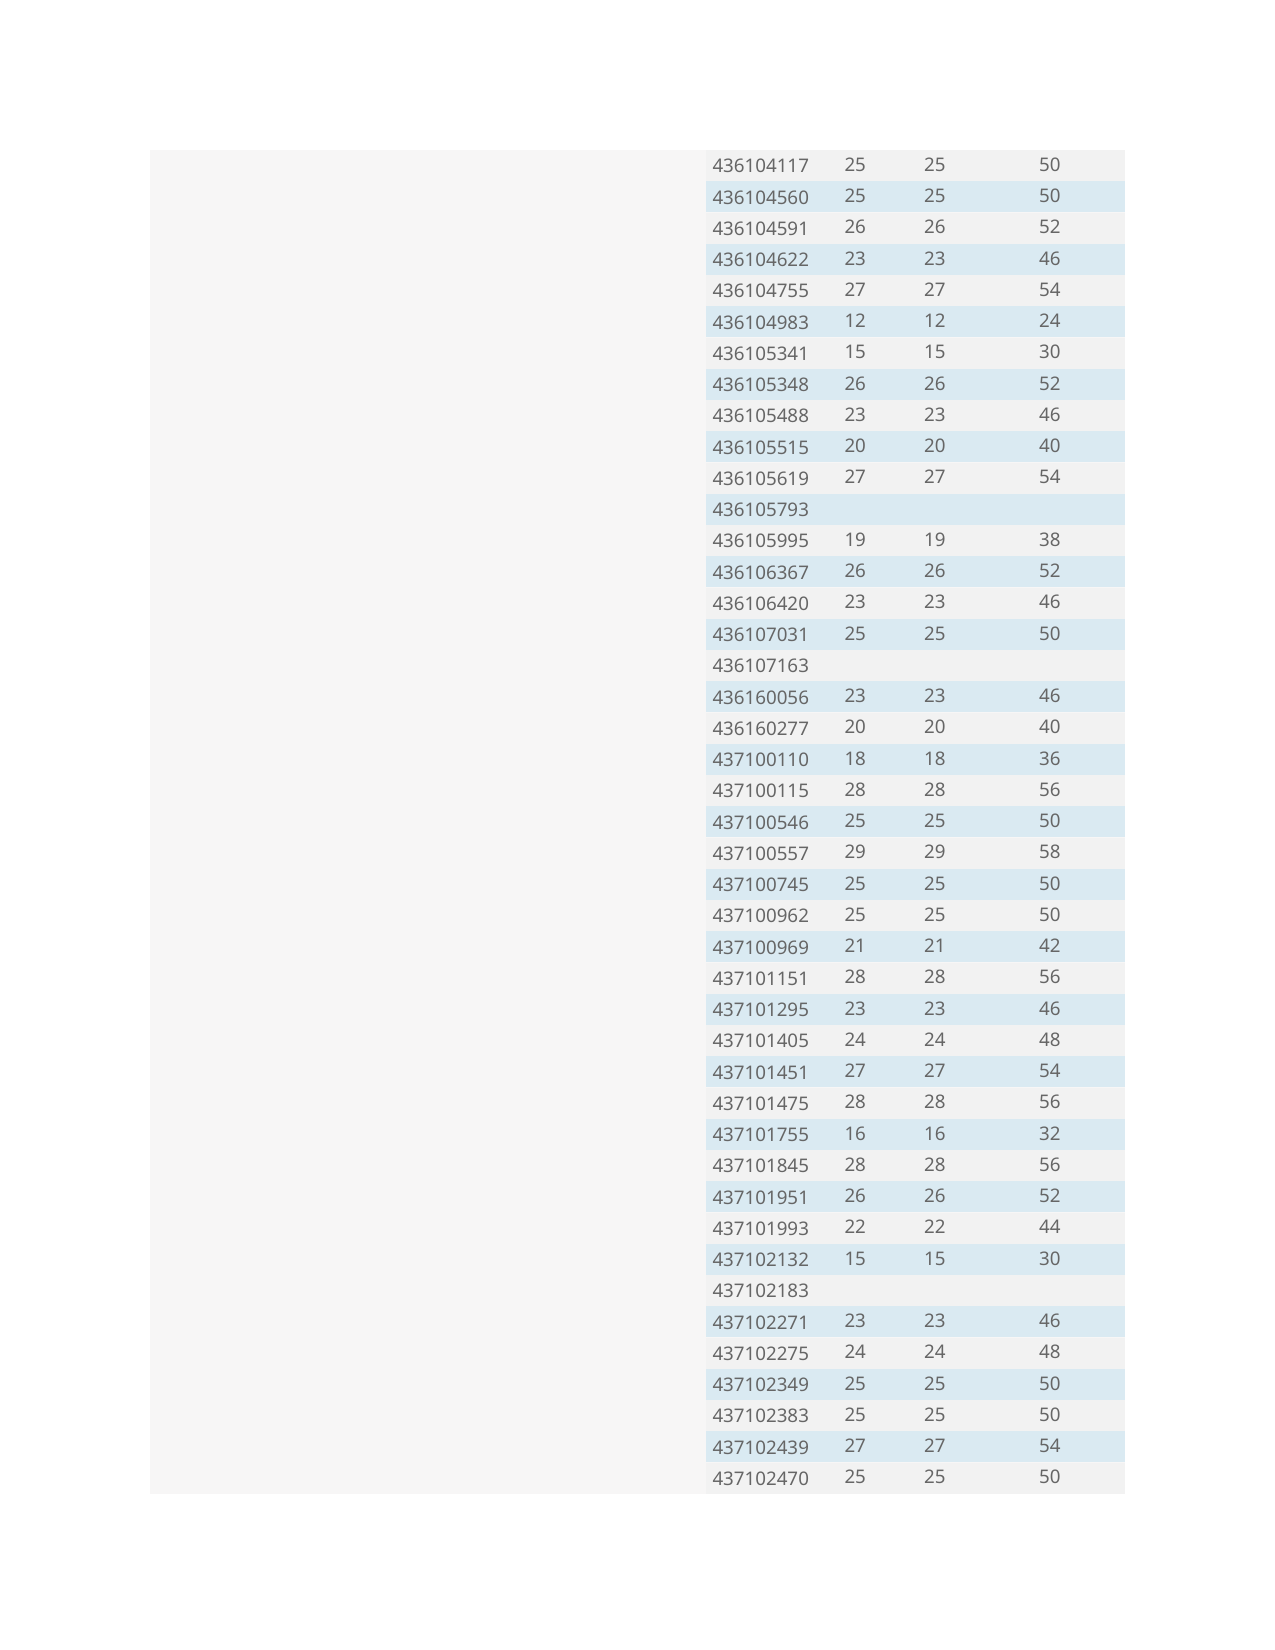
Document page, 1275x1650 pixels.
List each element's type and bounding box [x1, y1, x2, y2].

table_cell [150, 150, 1125, 1494]
